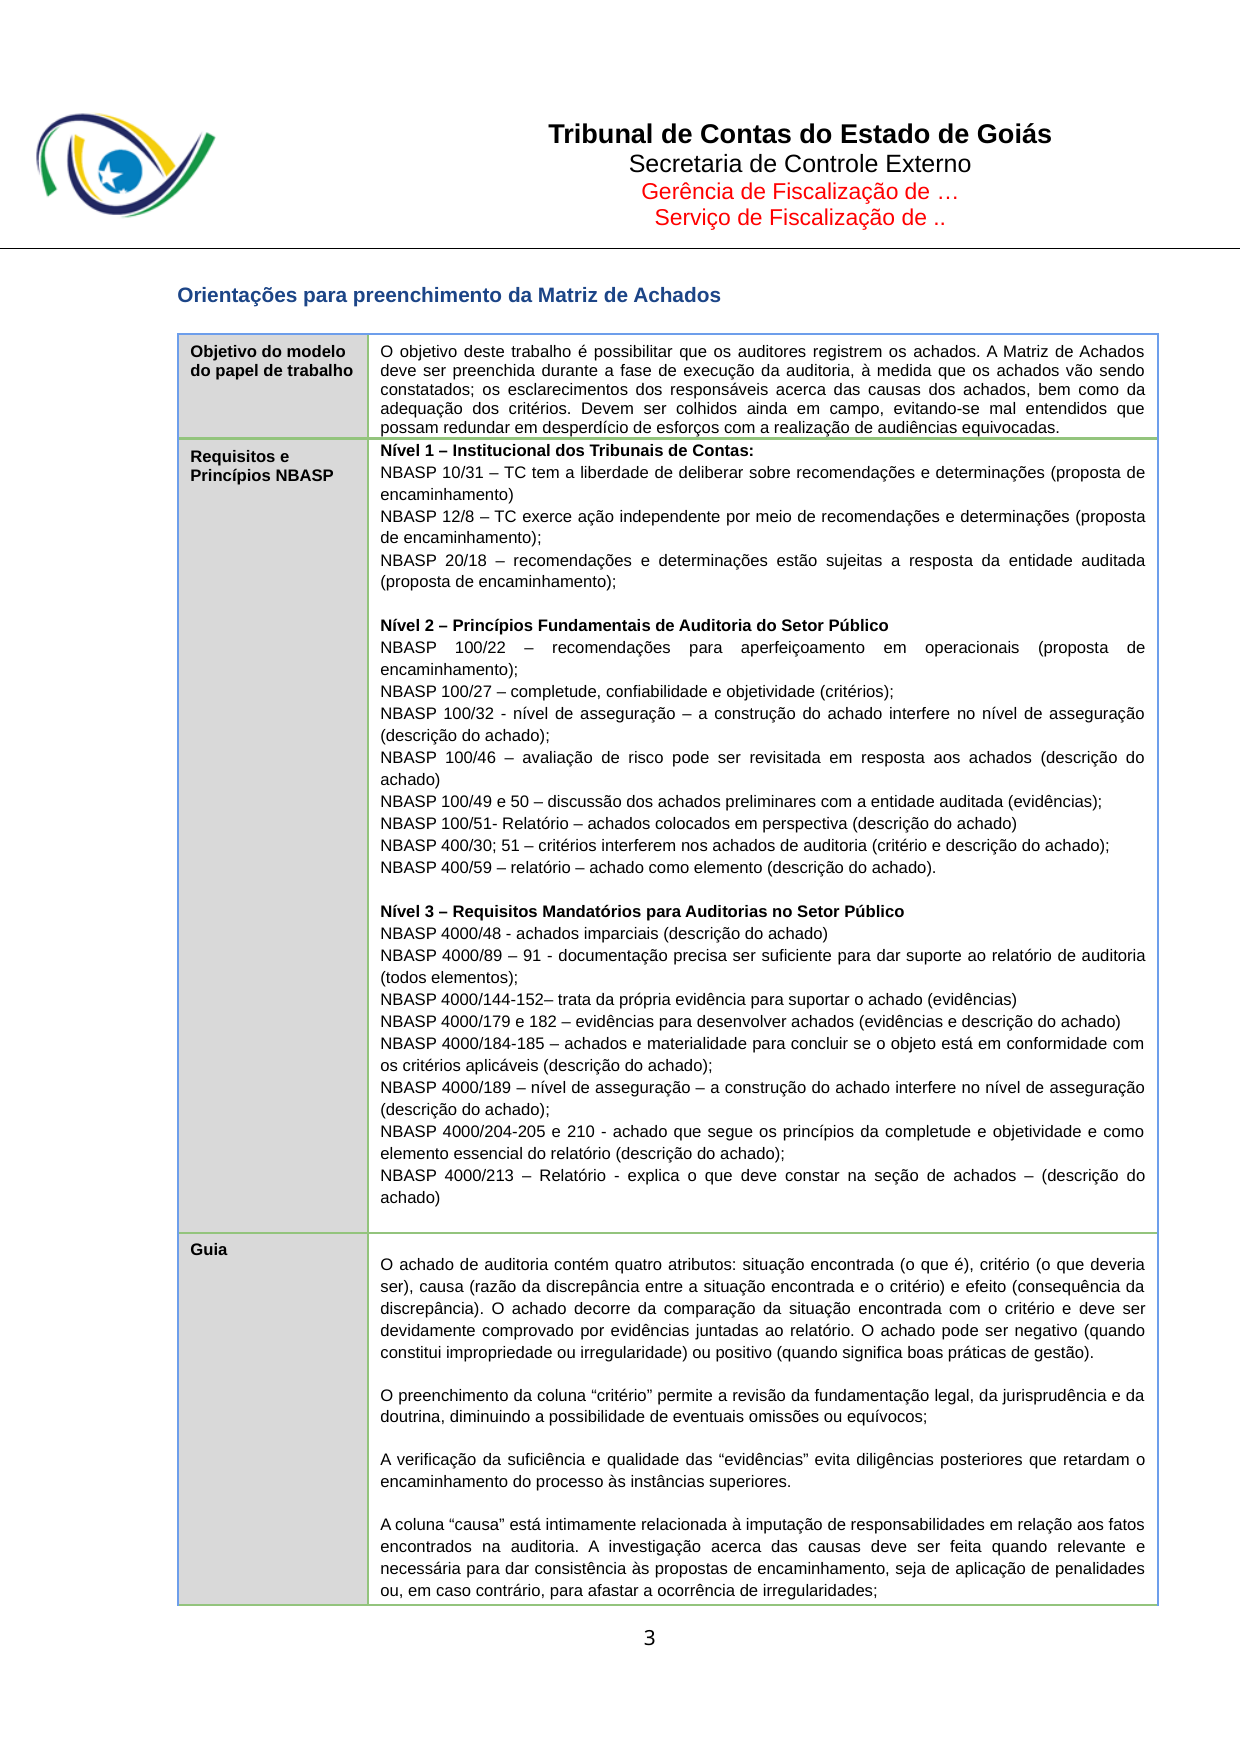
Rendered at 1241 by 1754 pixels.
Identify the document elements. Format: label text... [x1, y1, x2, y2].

table_cell Requisitos e Princípios NBASP [179, 440, 367, 1232]
text Orientações para preenchimento da Matriz de Achados [177, 283, 1122, 307]
table_header O objetivo deste trabalho é possibilitar que os auditores registrem os achados. A Matriz de Achados deve ser preenchida durante a fase de execução da auditoria, à medida que os achados vão sendo constatados; os esclarecimentos dos responsáveis acerca das causas dos achados, bem como da adequação dos critérios. Devem ser colhidos ainda em campo, evitando-se mal entendidos que possam redundar em desperdício de esforços com a realização de audiências equivocadas. [369, 335, 1157, 437]
picture [29, 106, 221, 225]
table_header Objetivo do modelo do papel de trabalho [179, 335, 367, 437]
table_cell Guia [179, 1234, 367, 1604]
table_cell Nível 1 – Institucional dos Tribunais de Contas: NBASP 10/31 – TC tem a liberdade de deliberar sobre recomendações e determinações (proposta de encaminhamento) NBASP 12/8 – TC exerce ação independente por meio de recomendações e determinações (proposta de encaminhamento); NBASP 20/18 – recomendações e determinações estão sujeitas a resposta da entidade auditada (proposta de encaminhamento); Nível 2 – Princípios Fundamentais de Auditoria do Setor Público NBASP 100/22 – recomendações para aperfeiçoamento em operacionais (proposta de encaminhamento); NBASP 100/27 – completude, confiabilidade e objetividade (critérios); NBASP 100/32 - nível de asseguração – a construção do achado interfere no nível de asseguração (descrição do achado); NBASP 100/46 – avaliação de risco pode ser revisitada em resposta aos achados (descrição do achado) NBASP 100/49 e 50 – discussão dos achados preliminares com a entidade auditada (evidências); NBASP 100/51- Relatório – achados colocados em perspectiva (descrição do achado) NBASP 400/30; 51 – critérios interferem nos achados de auditoria (critério e descrição do achado); NBASP 400/59 – relatório – achado como elemento (descrição do achado). Nível 3 – Requisitos Mandatórios para Auditorias no Setor Público NBASP 4000/48 - achados imparciais (descrição do achado) NBASP 4000/89 – 91 - documentação precisa ser suficiente para dar suporte ao relatório de auditoria (todos elementos); NBASP 4000/144-152– trata da própria evidência para suportar o achado (evidências) NBASP 4000/179 e 182 – evidências para desenvolver achados (evidências e descrição do achado) NBASP 4000/184-185 – achados e materialidade para concluir se o objeto está em conformidade com os critérios aplicáveis (descrição do achado); NBASP 4000/189 – nível de asseguração – a construção do achado interfere no nível de asseguração (descrição do achado); NBASP 4000/204-205 e 210 - achado que segue os princípios da completude e objetividade e como elemento essencial do relatório (descrição do achado); NBASP 4000/213 – Relatório - explica o que deve constar na seção de achados – (descrição do achado) [369, 440, 1157, 1232]
